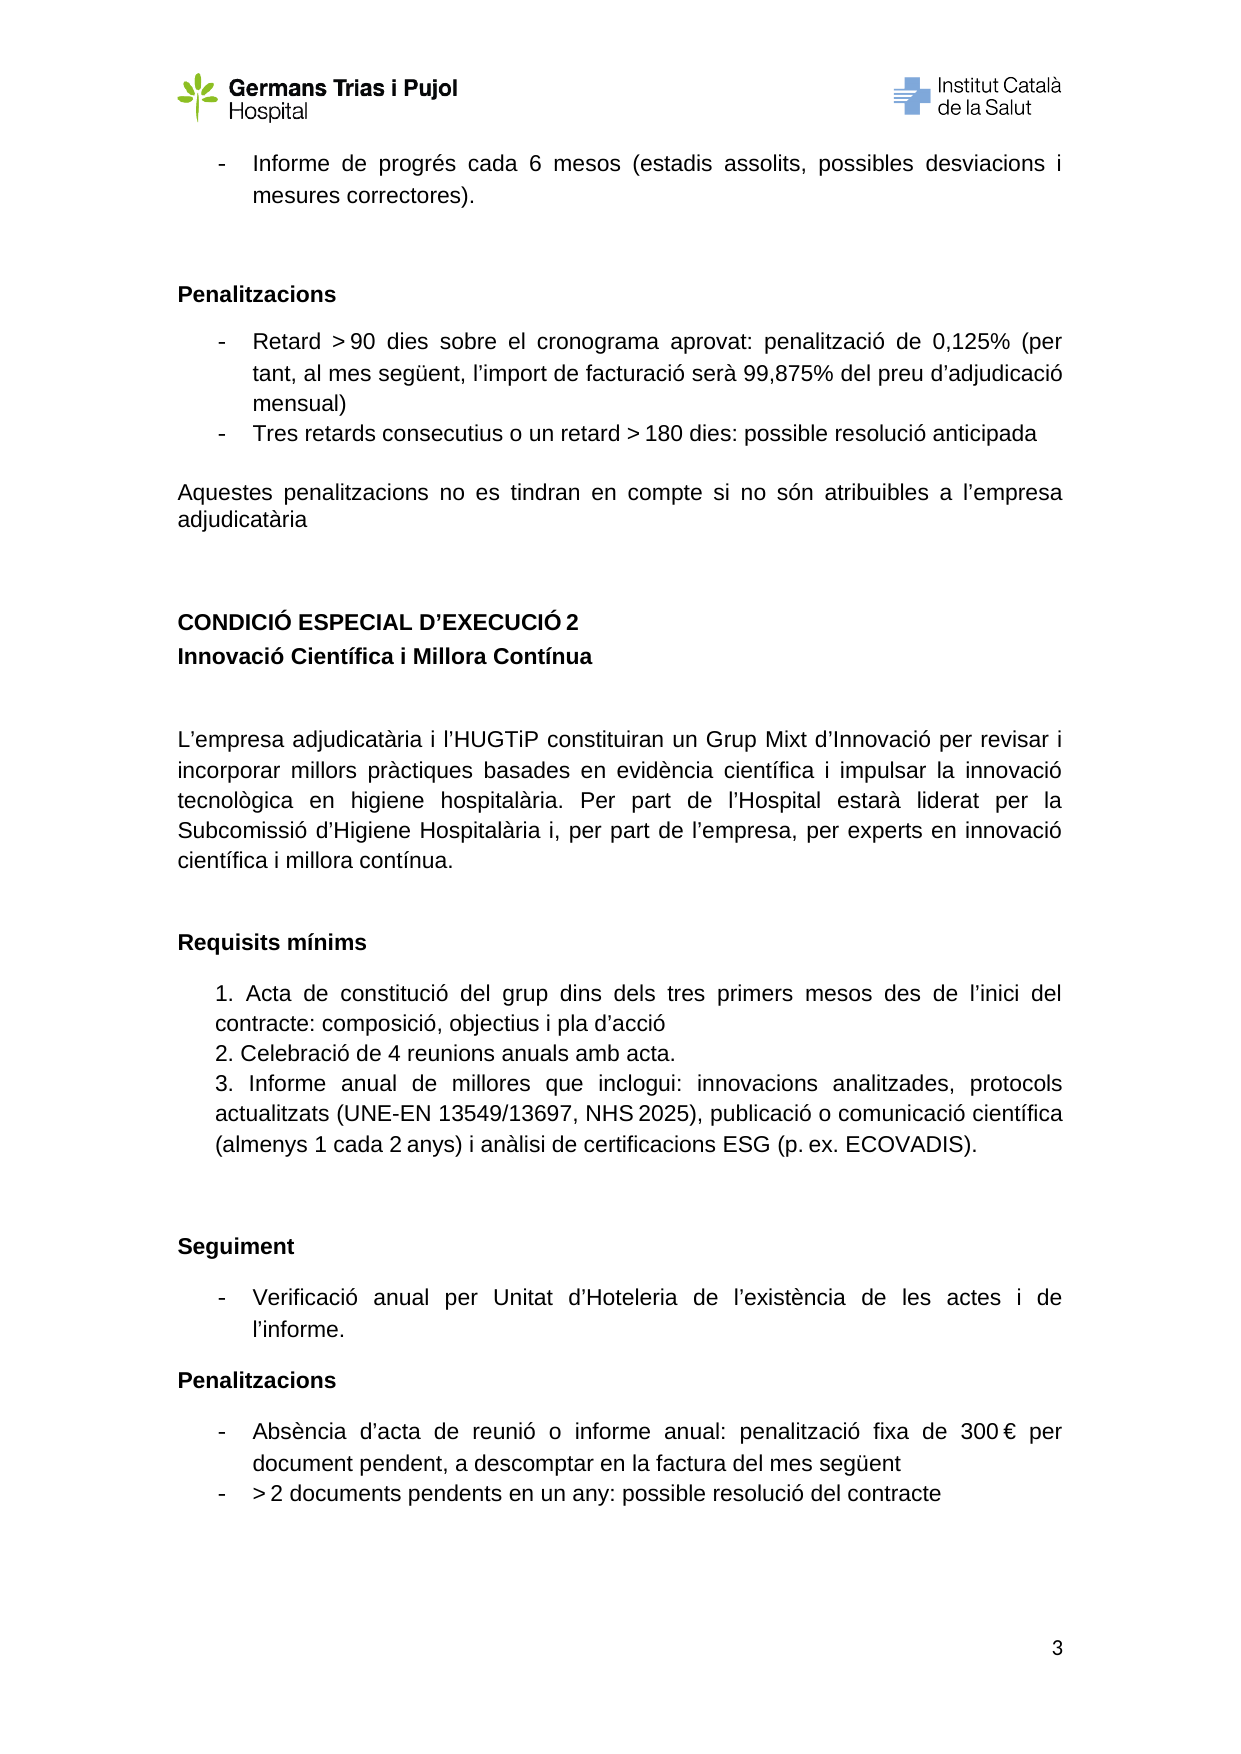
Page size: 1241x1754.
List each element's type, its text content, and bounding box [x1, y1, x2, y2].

list 1. Acta de constitució del grup dins dels tres primers mesos des de l’inici del contracte: composició, objectius i pla d’acció [215, 979, 1063, 1036]
text Seguiment [177, 1233, 1063, 1259]
list Tres retards consecutius o un retard > 180 dies: possible resolució anticipada [215, 420, 1063, 449]
list Retard > 90 dies sobre el cronograma aprovat: penalització de 0,125% (per tant, al mes següent, l’import de facturació serà 99,875% del preu d’adjudicació mensual) [215, 328, 1063, 417]
picture [892, 75, 1061, 116]
list 3. Informe anual de millores que inclogui: innovacions analitzades, protocols actualitzats (UNE-EN 13549/13697, NHS 2025), publicació o comunicació científica (almenys 1 cada 2 anys) i anàlisi de certificacions ESG (p. ex. ECOVADIS). [215, 1070, 1063, 1157]
subtitle CONDICIÓ ESPECIAL D’EXECUCIÓ 2 [177, 609, 1063, 635]
picture [177, 73, 457, 123]
list 2. Celebració de 4 reunions anuals amb acta. [215, 1040, 1063, 1066]
list > 2 documents pendents en un any: possible resolució del contracte [215, 1480, 1063, 1509]
text Requisits mínims [177, 928, 1063, 955]
list Aquestes penalitzacions no es tindran en compte si no són atribuibles a l’empresa adjudicatària [177, 479, 1063, 532]
text Penalitzacions [177, 1367, 1063, 1393]
list Absència d’acta de reunió o informe anual: penalització fixa de 300 € per document pendent, a descomptar en la factura del mes següent [215, 1418, 1063, 1477]
list Informe de progrés cada 6 mesos (estadis assolits, possibles desviacions i mesures correctores). [215, 150, 1063, 209]
subtitle Innovació Científica i Millora Contínua [177, 643, 1063, 669]
list Verificació anual per Unitat d’Hoteleria de l’existència de les actes i de l’informe. [215, 1284, 1063, 1342]
text Penalitzacions [177, 281, 1063, 307]
list L’empresa adjudicatària i l’HUGTiP constituiran un Grup Mixt d’Innovació per revisar i incorporar millors pràctiques basades en evidència científica i impulsar la innovació tecnològica en higiene hospitalària. Per part de l’Hospital estarà liderat per la Subcomissió d’Higiene Hospitalària i, per part de l’empresa, per experts en innovació científica i millora contínua. [177, 726, 1063, 874]
